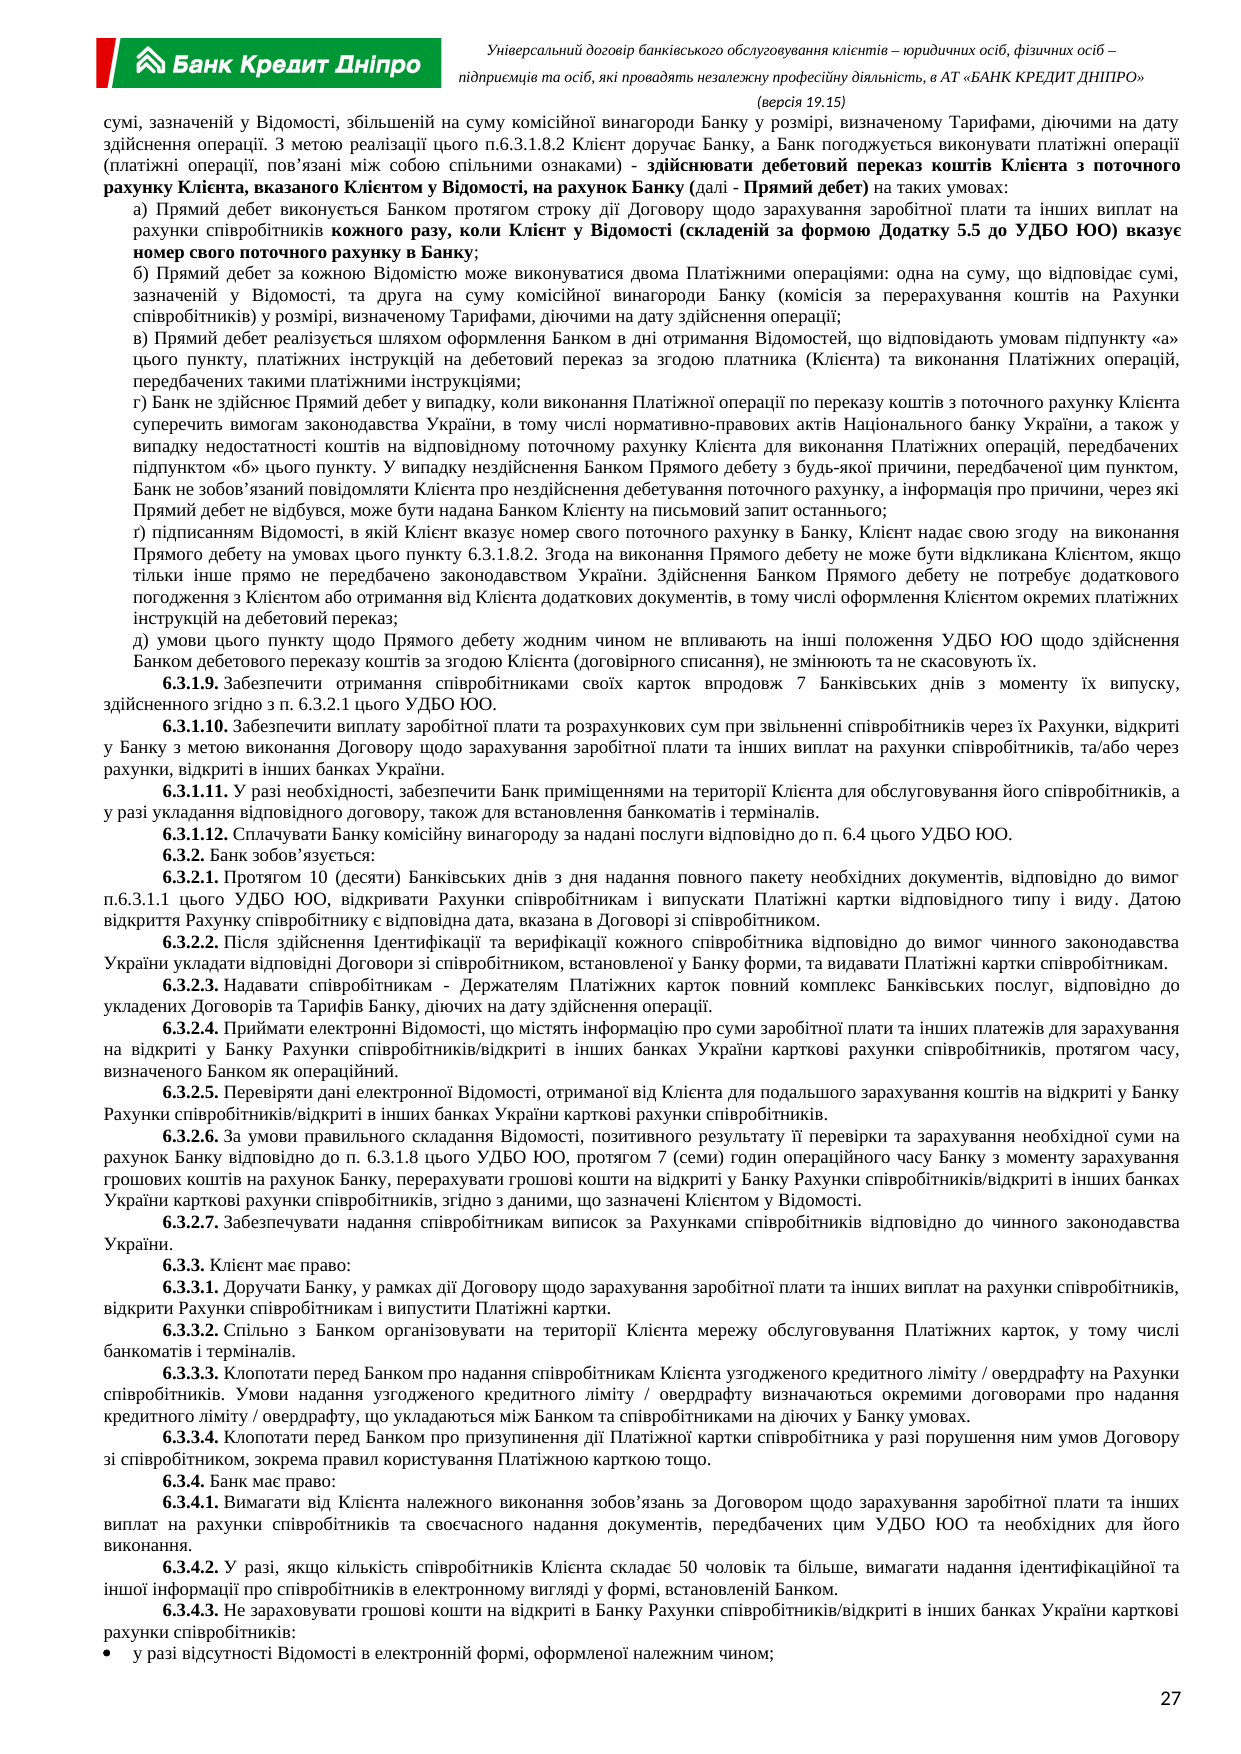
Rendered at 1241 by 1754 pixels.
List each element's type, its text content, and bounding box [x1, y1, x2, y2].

list Забезпечувати надання співробітникам виписок за Рахунками співробітників відповідно до чинного законодавства України. [103, 1211, 1181, 1254]
list Після здійснення Ідентифікації та верифікації кожного співробітника відповідно до вимог чинного законодавства України укладати відповідні Договори зі співробітником, встановленої у Банку форми, та видавати Платіжні картки співробітникам. [103, 931, 1181, 974]
list Забезпечити отримання співробітниками своїх карток впродовж 7 Банківських днів з моменту їх випуску, здійсненного згідно з п. 6.3.2.1 цього УДБО ЮО. [103, 672, 1181, 715]
list Клопотати перед Банком про призупинення дії Платіжної картки співробітника у разі порушення ним умов Договору зі співробітником, зокрема правил користування Платіжною карткою тощо. [103, 1426, 1181, 1469]
picture [96, 38, 442, 88]
list У разі необхідності, забезпечити Банк приміщеннями на території Клієнта для обслуговування його співробітників, а у разі укладання відповідного договору, також для встановлення банкоматів і терміналів. [103, 779, 1181, 823]
list Забезпечити виплату заробітної плати та розрахункових сум при звільненні співробітників через їх Рахунки, відкриті у Банку з метою виконання Договору щодо зарахування заробітної плати та інших виплат на рахунки співробітників, та/або через рахунки, відкриті в інших банках України. [103, 715, 1181, 779]
list Спільно з Банком організовувати на території Клієнта мережу обслуговування Платіжних карток, у тому числі банкоматів і терміналів. [103, 1319, 1181, 1362]
list Доручати Банку, у рамках дії Договору щодо зарахування заробітної плати та інших виплат на рахунки співробітників, відкрити Рахунки співробітникам і випустити Платіжні картки. [103, 1276, 1181, 1319]
text в) Прямий дебет реалізується шляхом оформлення Банком в дні отримання Відомостей, що відповідають умовам підпункту «а» цього пункту, платіжних інструкцій на дебетовий переказ за згодою платника (Клієнта) та виконання Платіжних операцій, передбачених такими платіжними інструкціями; [133, 327, 1181, 391]
list За умови правильного складання Відомості, позитивного результату її перевірки та зарахування необхідної суми на рахунок Банку відповідно до п. 6.3.1.8 цього УДБО ЮО, протягом 7 (семи) годин операційного часу Банку з моменту зарахування грошових коштів на рахунок Банку, перерахувати грошові кошти на відкриті у Банку Рахунки співробітників/відкриті в інших банках України карткові рахунки співробітників, згідно з даними, що зазначені Клієнтом у Відомості. [103, 1124, 1181, 1211]
list Банк зобов’язується: [103, 844, 1181, 866]
list Клієнт має право: [103, 1254, 1181, 1276]
text д) умови цього пункту щодо Прямого дебету жодним чином не впливають на інші положення УДБО ЮО щодо здійснення Банком дебетового переказу коштів за згодою Клієнта (договірного списання), не змінюють та не скасовують їх. [133, 629, 1181, 672]
text ґ) підписанням Відомості, в якій Клієнт вказує номер свого поточного рахунку в Банку, Клієнт надає свою згоду на виконання Прямого дебету на умовах цього пункту 6.3.1.8.2. Згода на виконання Прямого дебету не може бути відкликана Клієнтом, якщо тільки інше прямо не передбачено законодавством України. Здійснення Банком Прямого дебету не потребує додаткового погодження з Клієнтом або отримання від Клієнта додаткових документів, в тому числі оформлення Клієнтом окремих платіжних інструкцій на дебетовий переказ; [133, 521, 1181, 629]
list Сплачувати Банку комісійну винагороду за надані послуги відповідно до п. 6.4 цього УДБО ЮО. [103, 823, 1181, 844]
list Приймати електронні Відомості, що містять інформацію про суми заробітної плати та інших платежів для зарахування на відкриті у Банку Рахунки співробітників/відкриті в інших банках України карткові рахунки співробітників, протягом часу, визначеного Банком як операційний. [103, 1017, 1181, 1081]
list Перевіряти дані електронної Відомості, отриманої від Клієнта для подальшого зарахування коштів на відкриті у Банку Рахунки співробітників/відкриті в інших банках України карткові рахунки співробітників. [103, 1081, 1181, 1124]
text а) Прямий дебет виконується Банком протягом строку дії Договору щодо зарахування заробітної плати та інших виплат на рахунки співробітників кожного разу, коли Клієнт у Відомості (складеній за формою Додатку 5.5 до УДБО ЮО) вказує номер свого поточного рахунку в Банку; [133, 197, 1181, 262]
list Протягом 10 (десяти) Банківських днів з дня надання повного пакету необхідних документів, відповідно до вимог п.6.3.1.1 цього УДБО ЮО, відкривати Рахунки співробітникам і випускати Платіжні картки відповідного типу і виду. Датою відкриття Рахунку співробітнику є відповідна дата, вказана в Договорі зі співробітником. [103, 866, 1181, 931]
list Клопотати перед Банком про надання співробітникам Клієнта узгодженого кредитного ліміту / овердрафту на Рахунки співробітників. Умови надання узгодженого кредитного ліміту / овердрафту визначаються окремими договорами про надання кредитного ліміту / овердрафту, що укладаються між Банком та співробітниками на діючих у Банку умовах. [103, 1362, 1181, 1426]
list Надавати співробітникам - Держателям Платіжних карток повний комплекс Банківських послуг, відповідно до укладених Договорів та Тарифів Банку, діючих на дату здійснення операції. [103, 974, 1181, 1017]
text б) Прямий дебет за кожною Відомістю може виконуватися двома Платіжними операціями: одна на суму, що відповідає сумі, зазначеній у Відомості, та друга на суму комісійної винагороди Банку (комісія за перерахування коштів на Рахунки співробітників) у розмірі, визначеному Тарифами, діючими на дату здійснення операції; [133, 262, 1181, 327]
list Не зараховувати грошові кошти на відкриті в Банку Рахунки співробітників/відкриті в інших банках України карткові рахунки співробітників: [103, 1599, 1181, 1642]
list У разі, якщо кількість співробітників Клієнта складає 50 чоловік та більше, вимагати надання ідентифікаційної та іншої інформації про співробітників в електронному вигляді у формі, встановленій Банком. [103, 1556, 1181, 1599]
list у разі відсутності Відомості в електронній формі, оформленої належним чином; [103, 1642, 1181, 1664]
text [103, 85, 1181, 197]
list Банк має право: [103, 1469, 1181, 1491]
text г) Банк не здійснює Прямий дебет у випадку, коли виконання Платіжної операції по переказу коштів з поточного рахунку Клієнта суперечить вимогам законодавства України, в тому числі нормативно-правових актів Національного банку України, а також у випадку недостатності коштів на відповідному поточному рахунку Клієнта для виконання Платіжних операцій, передбачених підпунктом «б» цього пункту. У випадку нездійснення Банком Прямого дебету з будь-якої причини, передбаченої цим пунктом, Банк не зобов’язаний повідомляти Клієнта про нездійснення дебетування поточного рахунку, а інформація про причини, через які Прямий дебет не відбувся, може бути надана Банком Клієнту на письмовий запит останнього; [133, 391, 1181, 521]
list Вимагати від Клієнта належного виконання зобов’язань за Договором щодо зарахування заробітної плати та інших виплат на рахунки співробітників та своєчасного надання документів, передбачених цим УДБО ЮО та необхідних для його виконання. [103, 1491, 1181, 1556]
